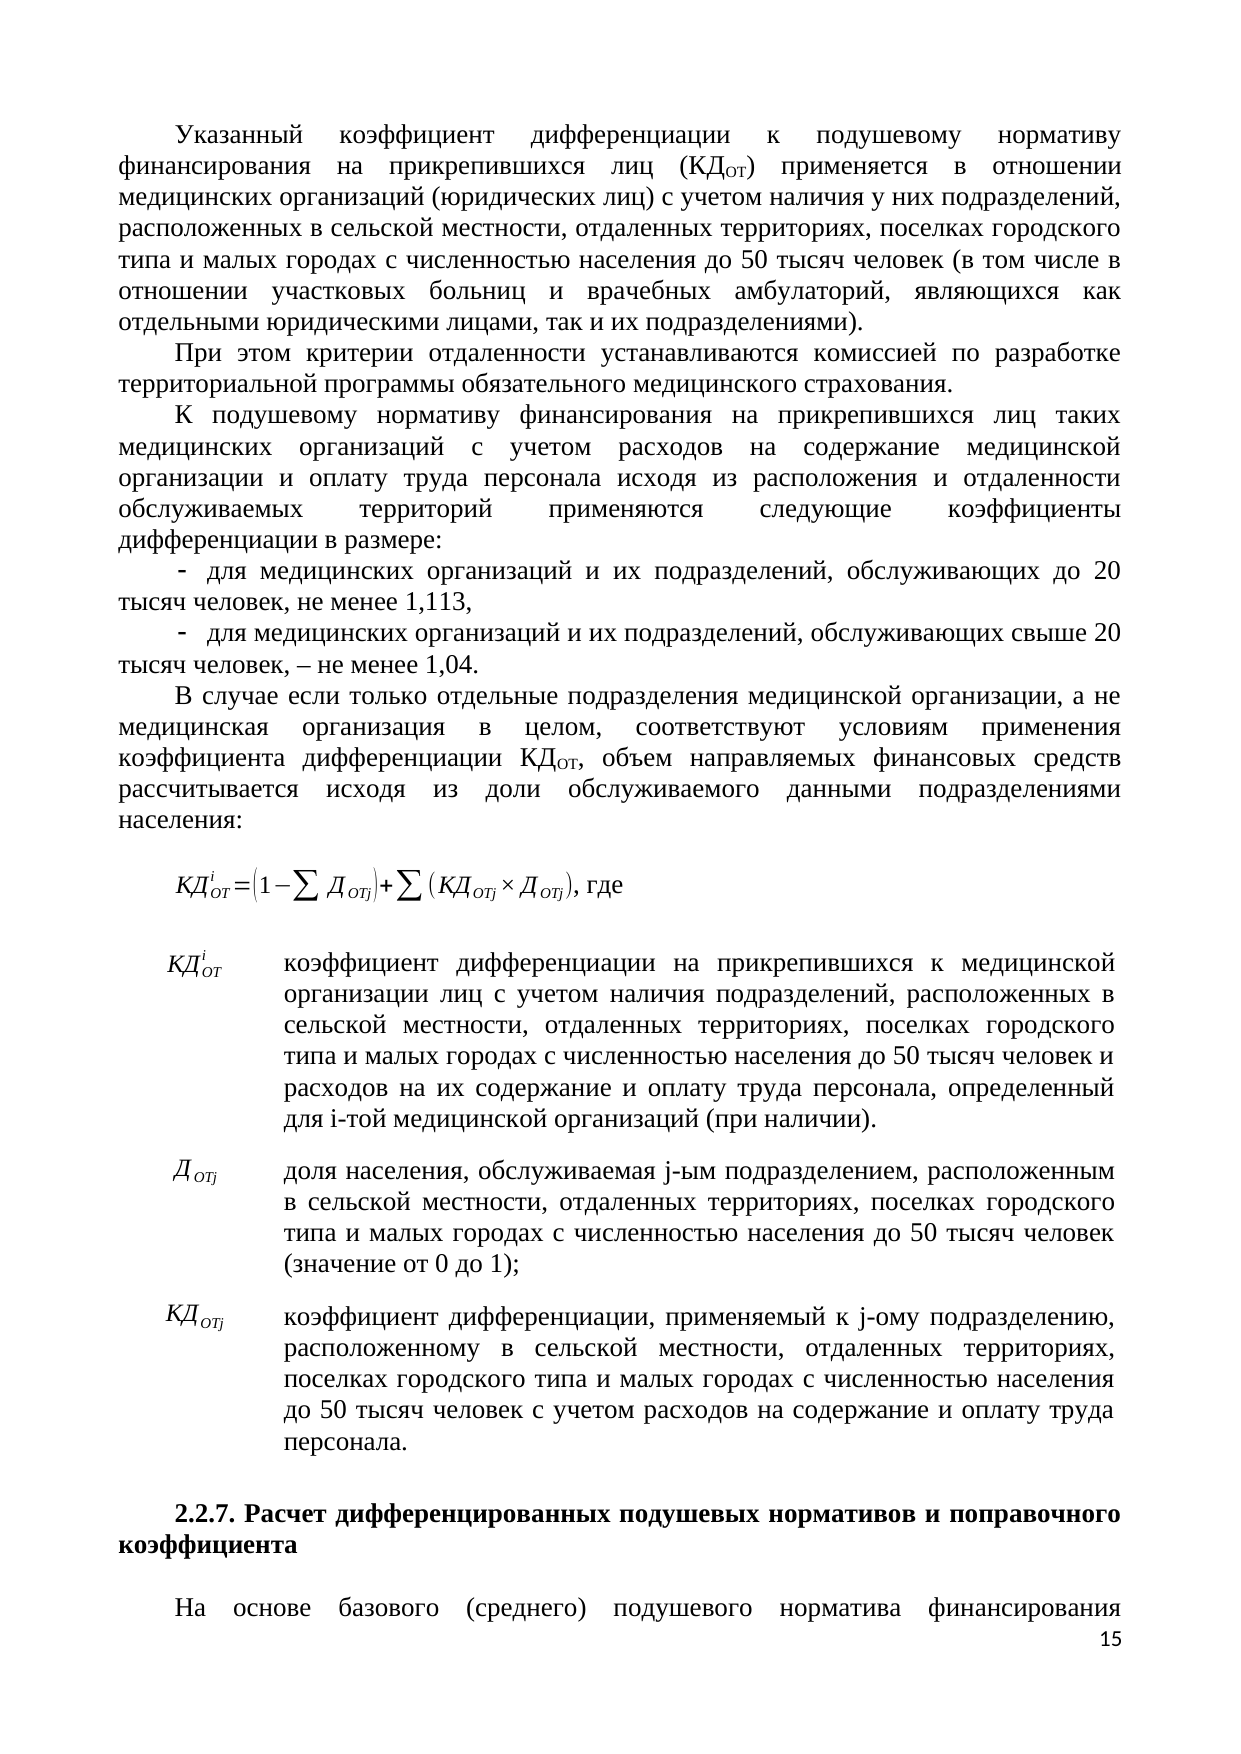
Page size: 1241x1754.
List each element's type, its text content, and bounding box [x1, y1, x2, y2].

table_header [112, 935, 277, 1143]
table_cell [112, 1289, 277, 1466]
table_cell доля населения, обслуживаемая j-ым подразделением, расположенным в сельской местности, отдаленных территориях, поселках городского типа и малых городах с численностью населения до 50 тысяч человек (значение от 0 до 1); [277, 1144, 1122, 1289]
text К подушевому нормативу финансирования на прикрепившихся лиц таких медицинских организаций с учетом расходов на содержание медицинской организации и оплату труда персонала исходя из расположения и отдаленности обслуживаемых территорий применяются следующие коэффициенты дифференциации в размере: [118, 398, 1122, 554]
list для медицинских организаций и их подразделений, обслуживающих свыше 20 тысяч человек, – не менее 1,04. [118, 617, 1122, 679]
text , где [118, 866, 1122, 904]
list для медицинских организаций и их подразделений, обслуживающих до 20 тысяч человек, не менее 1,113, [118, 554, 1122, 617]
text При этом критерии отдаленности устанавливаются комиссией по разработке территориальной программы обязательного медицинского страхования. [118, 336, 1122, 398]
table_cell [112, 1144, 277, 1289]
text В случае если только отдельные подразделения медицинской организации, а не медицинская организация в целом, соответствуют условиям применения коэффициента дифференциации КДОТ, объем направляемых финансовых средств рассчитывается исходя из доли обслуживаемого данными подразделениями населения: [118, 679, 1122, 835]
table_cell коэффициент дифференциации, применяемый к j-ому подразделению, расположенному в сельской местности, отдаленных территориях, поселках городского типа и малых городах с численностью населения до 50 тысяч человек с учетом расходов на содержание и оплату труда персонала. [277, 1289, 1122, 1466]
table_header коэффициент дифференциации на прикрепившихся к медицинской организации лиц с учетом наличия подразделений, расположенных в сельской местности, отдаленных территориях, поселках городского типа и малых городах с численностью населения до 50 тысяч человек и расходов на их содержание и оплату труда персонала, определенный для i-той медицинской организаций (при наличии). [277, 935, 1122, 1143]
text 2.2.7. Расчет дифференцированных подушевых нормативов и поправочного коэффициента [118, 1497, 1122, 1560]
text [118, 1591, 1122, 1622]
text Указанный коэффициент дифференциации к подушевому нормативу финансирования на прикрепившихся лиц (КДОТ) применяется в отношении медицинских организаций (юридических лиц) с учетом наличия у них подразделений, расположенных в сельской местности, отдаленных территориях, поселках городского типа и малых городах с численностью населения до 50 тысяч человек (в том числе в отношении участковых больниц и врачебных амбулаторий, являющихся как отдельными юридическими лицами, так и их подразделениями). [118, 118, 1122, 336]
